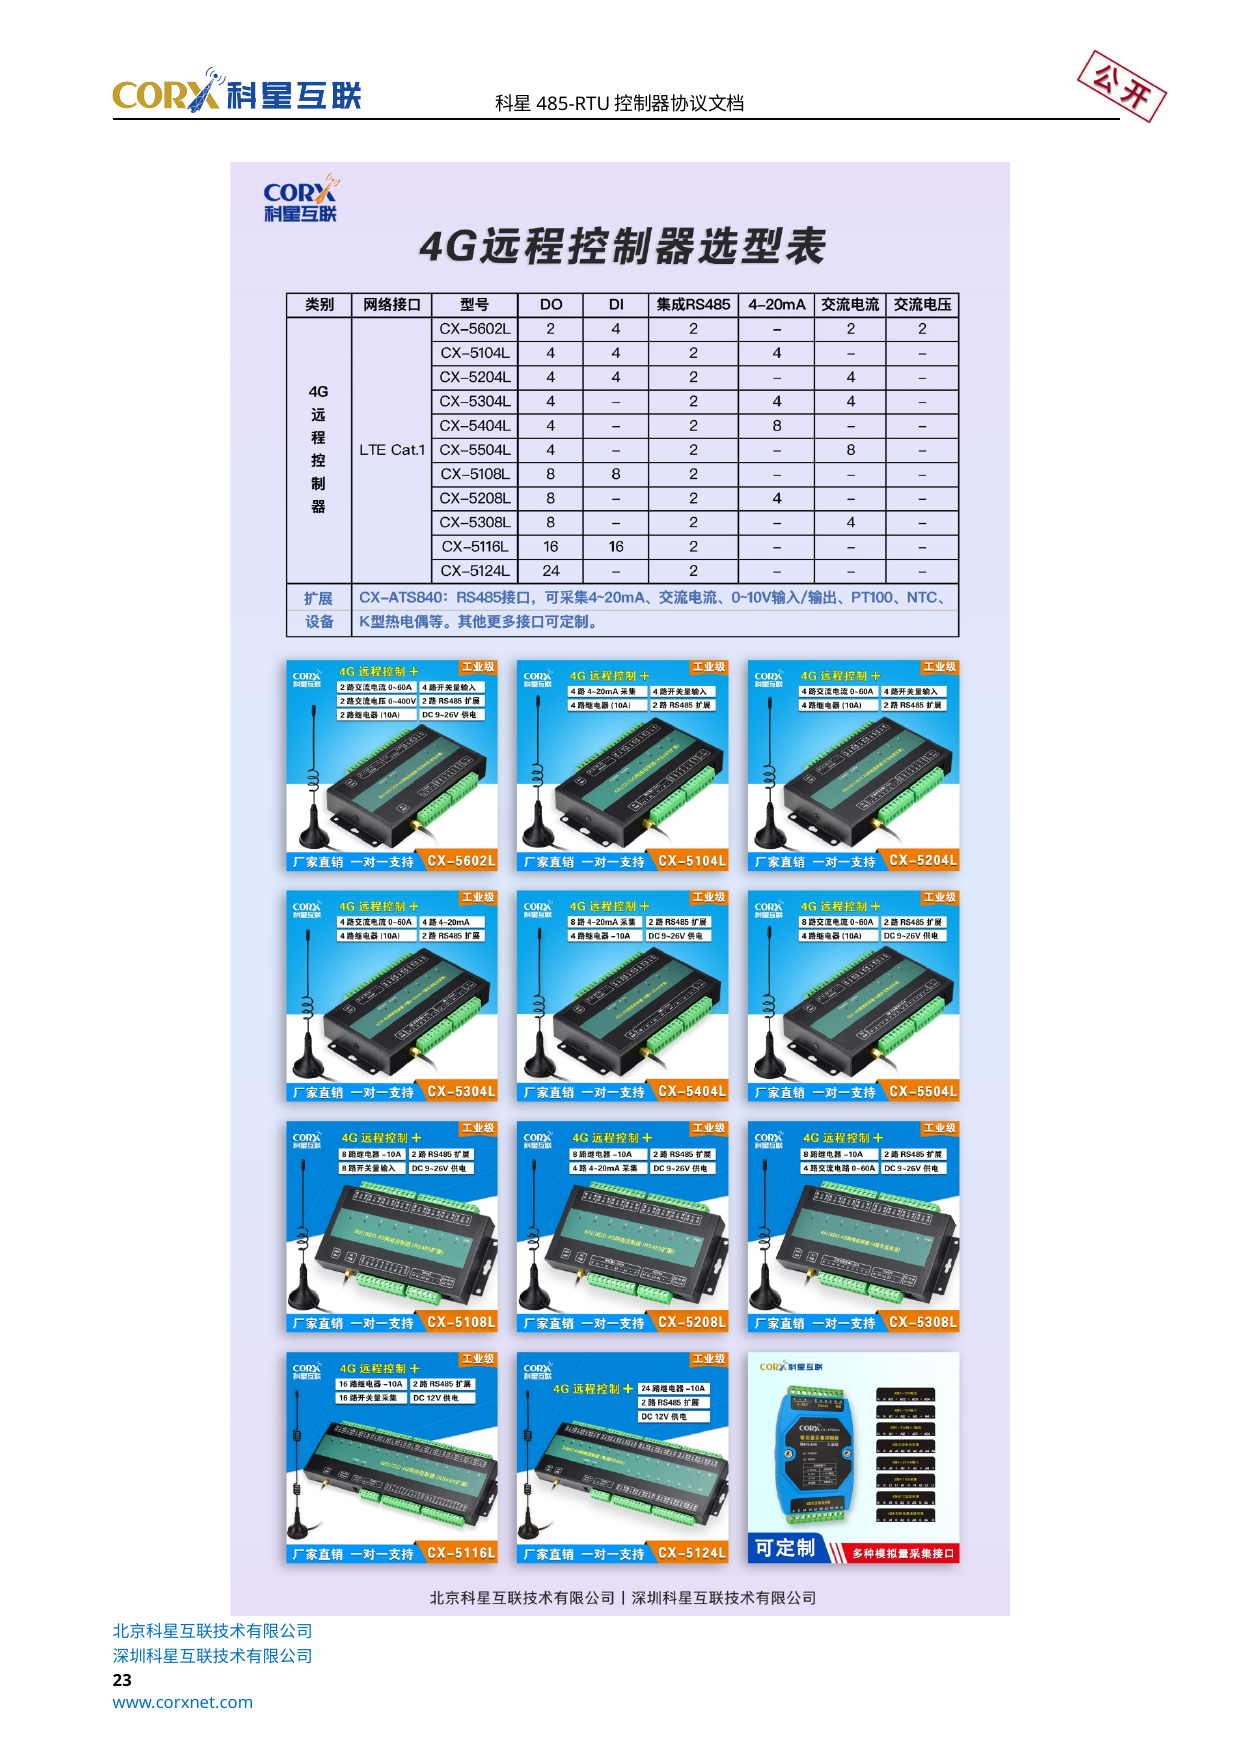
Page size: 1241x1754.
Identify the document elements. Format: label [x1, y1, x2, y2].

picture [112, 66, 361, 114]
picture [1076, 49, 1168, 124]
picture [230, 162, 1010, 1616]
